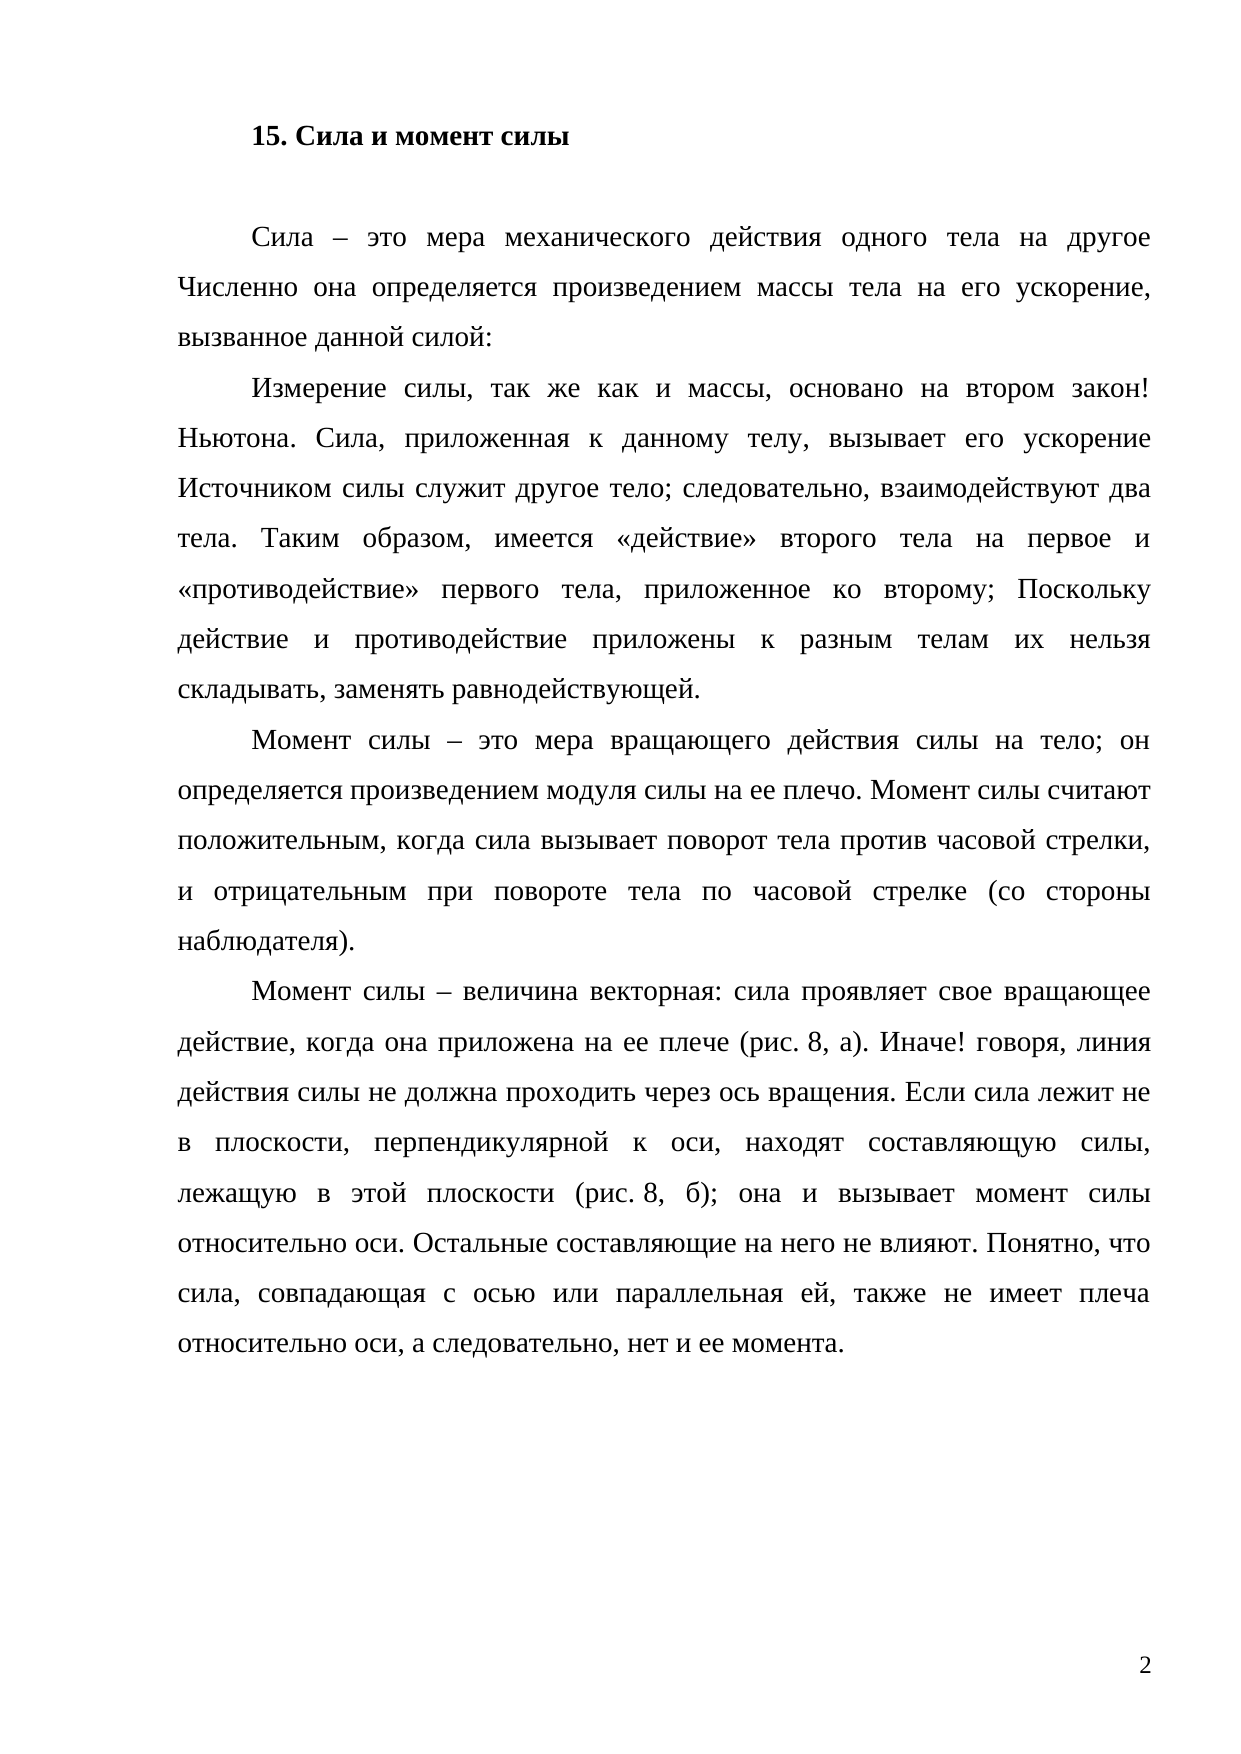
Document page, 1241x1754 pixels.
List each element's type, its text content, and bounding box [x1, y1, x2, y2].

text Момент силы – это мера вращающего действия силы на тело; он определяется произведением модуля силы на ее плечо. Момент силы считают положительным, когда сила вызывает поворот тела против часовой стрелки, и отрицательным при повороте тела по часовой стрелке (со стороны наблюдателя). [177, 722, 1152, 957]
text 15. Сила и момент силы [177, 118, 1152, 152]
text Момент силы – величина векторная: сила проявляет свое вращающее действие, когда она приложена на ее плече (рис. 8, а). Иначе! говоря, линия действия силы не должна проходить через ось вращения. Если сила лежит не в плоскости, перпендикулярной к оси, находят составляющую силы, лежащую в этой плоскости (рис. 8, б); она и вызывает момент силы относительно оси. Остальные составляющие на него не влияют. Понятно, что сила, совпадающая с осью или параллельная ей, также не имеет плеча относительно оси, а следовательно, нет и ее момента. [177, 973, 1152, 1359]
text Сила – это мера механического действия одного тела на другое Численно она определяется произведением массы тела на его ускорение, вызванное данной силой: [177, 219, 1152, 353]
text Измерение силы, так же как и массы, основано на втором закон! Ньютона. Сила, приложенная к данному телу, вызывает его ускорение Источником силы служит другое тело; следовательно, взаимодействуют два тела. Таким образом, имеется «действие» второго тела на первое и «противодействие» первого тела, приложенное ко второму; Поскольку действие и противодействие приложены к разным телам их нельзя складывать, заменять равнодействующей. [177, 370, 1152, 705]
